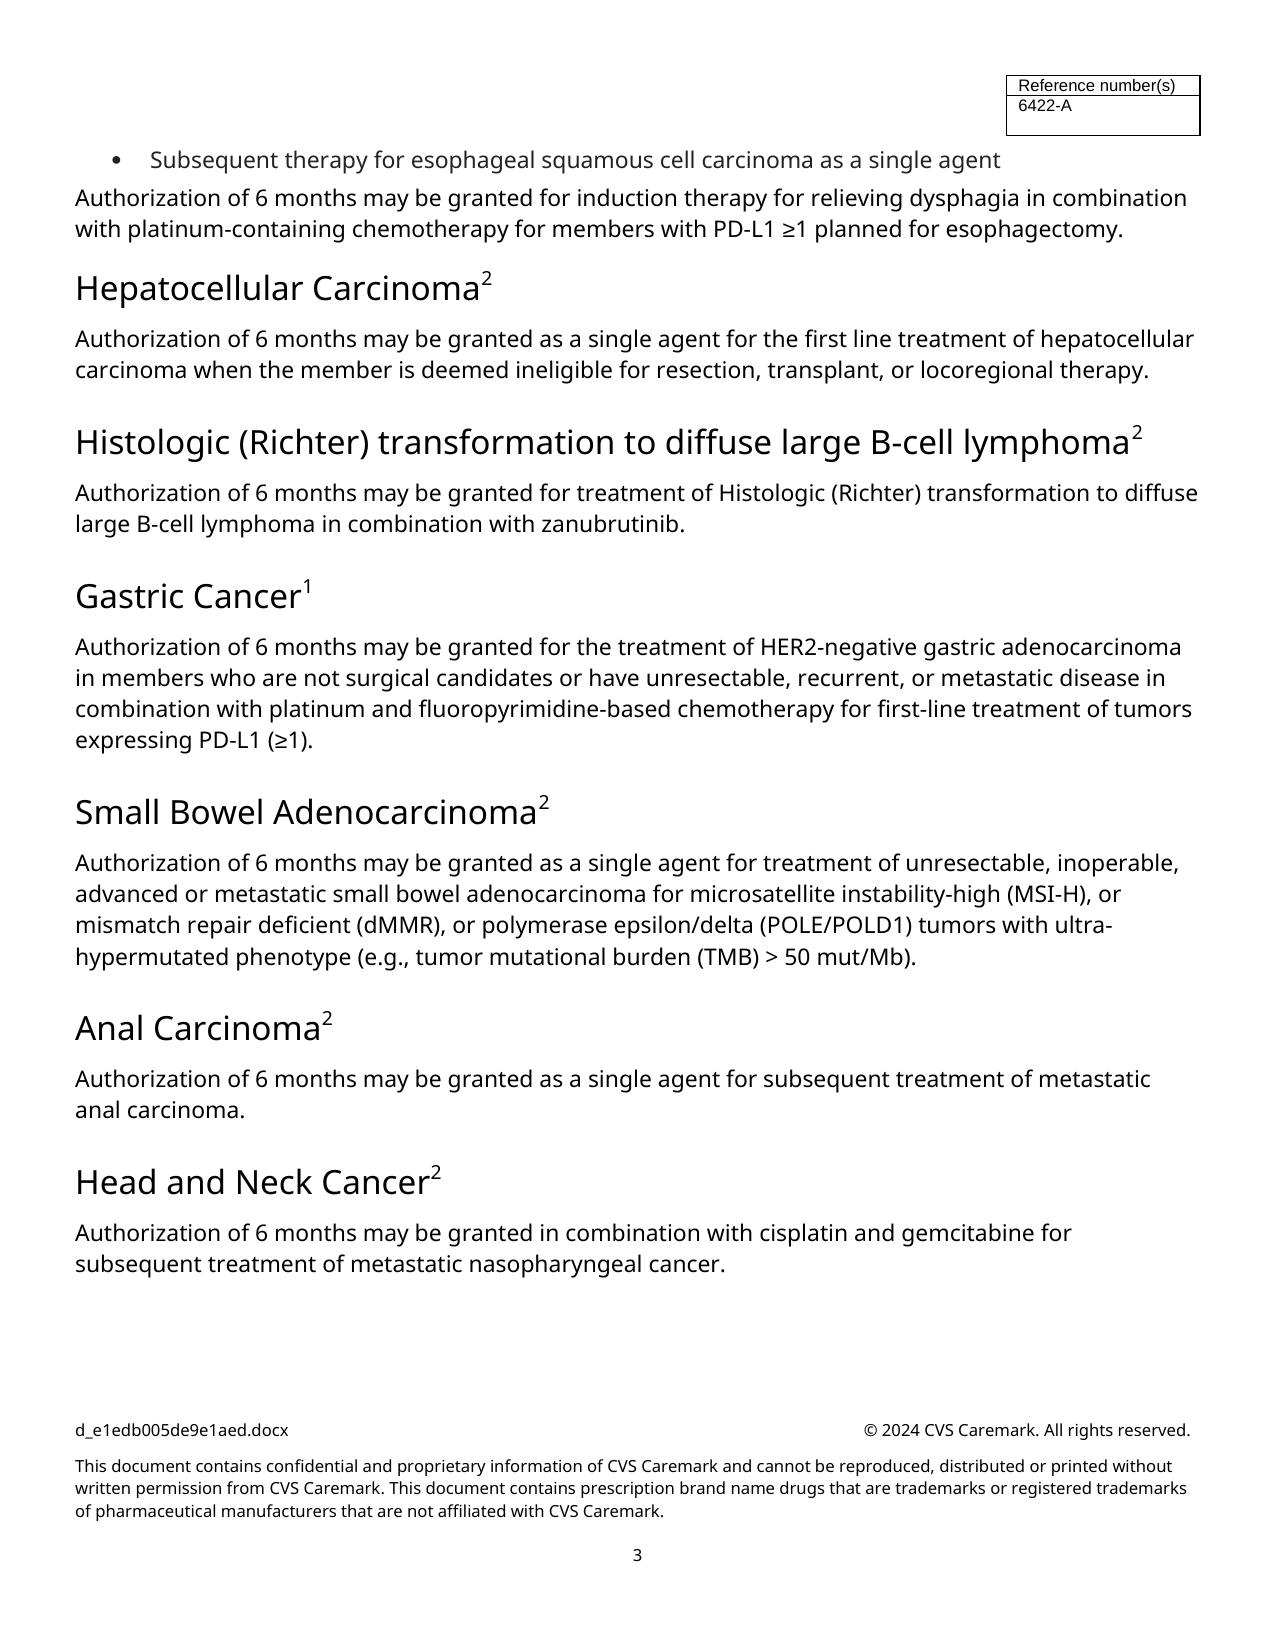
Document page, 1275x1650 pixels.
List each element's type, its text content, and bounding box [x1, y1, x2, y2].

subtitle Gastric Cancer1 [75, 572, 1200, 618]
text Authorization of 6 months may be granted for induction therapy for relieving dysphagia in combination with platinum-containing chemotherapy for members with PD-L1 ≥1 planned for esophagectomy. [75, 182, 1200, 244]
subtitle Head and Neck Cancer2 [75, 1159, 1200, 1204]
subtitle Anal Carcinoma2 [75, 1005, 1200, 1050]
text Authorization of 6 months may be granted as a single agent for treatment of unresectable, inoperable, advanced or metastatic small bowel adenocarcinoma for microsatellite instability-high (MSI-H), or mismatch repair deficient (dMMR), or polymerase epsilon/delta (POLE/POLD1) tumors with ultra-hypermutated phenotype (e.g., tumor mutational burden (TMB) > 50 mut/Mb). [75, 847, 1200, 972]
text Authorization of 6 months may be granted for the treatment of HER2-negative gastric adenocarcinoma in members who are not surgical candidates or have unresectable, recurrent, or metastatic disease in combination with platinum and fluoropyrimidine-based chemotherapy for first-line treatment of tumors expressing PD-L1 (≥1). [75, 630, 1200, 755]
text Authorization of 6 months may be granted for treatment of Histologic (Richter) transformation to diffuse large B-cell lymphoma in combination with zanubrutinib. [75, 477, 1200, 539]
subtitle Histologic (Richter) transformation to diffuse large B-cell lymphoma2 [75, 419, 1200, 464]
text Authorization of 6 months may be granted as a single agent for subsequent treatment of metastatic anal carcinoma. [75, 1063, 1200, 1125]
text Authorization of 6 months may be granted as a single agent for the first line treatment of hepatocellular carcinoma when the member is deemed ineligible for resection, transplant, or locoregional therapy. [75, 323, 1200, 385]
list Subsequent therapy for esophageal squamous cell carcinoma as a single agent [112, 144, 1161, 175]
text Authorization of 6 months may be granted in combination with cisplatin and gemcitabine for subsequent treatment of metastatic nasopharyngeal cancer. [75, 1217, 1200, 1279]
subtitle Hepatocellular Carcinoma2 [75, 265, 1200, 310]
subtitle Small Bowel Adenocarcinoma2 [75, 789, 1200, 834]
